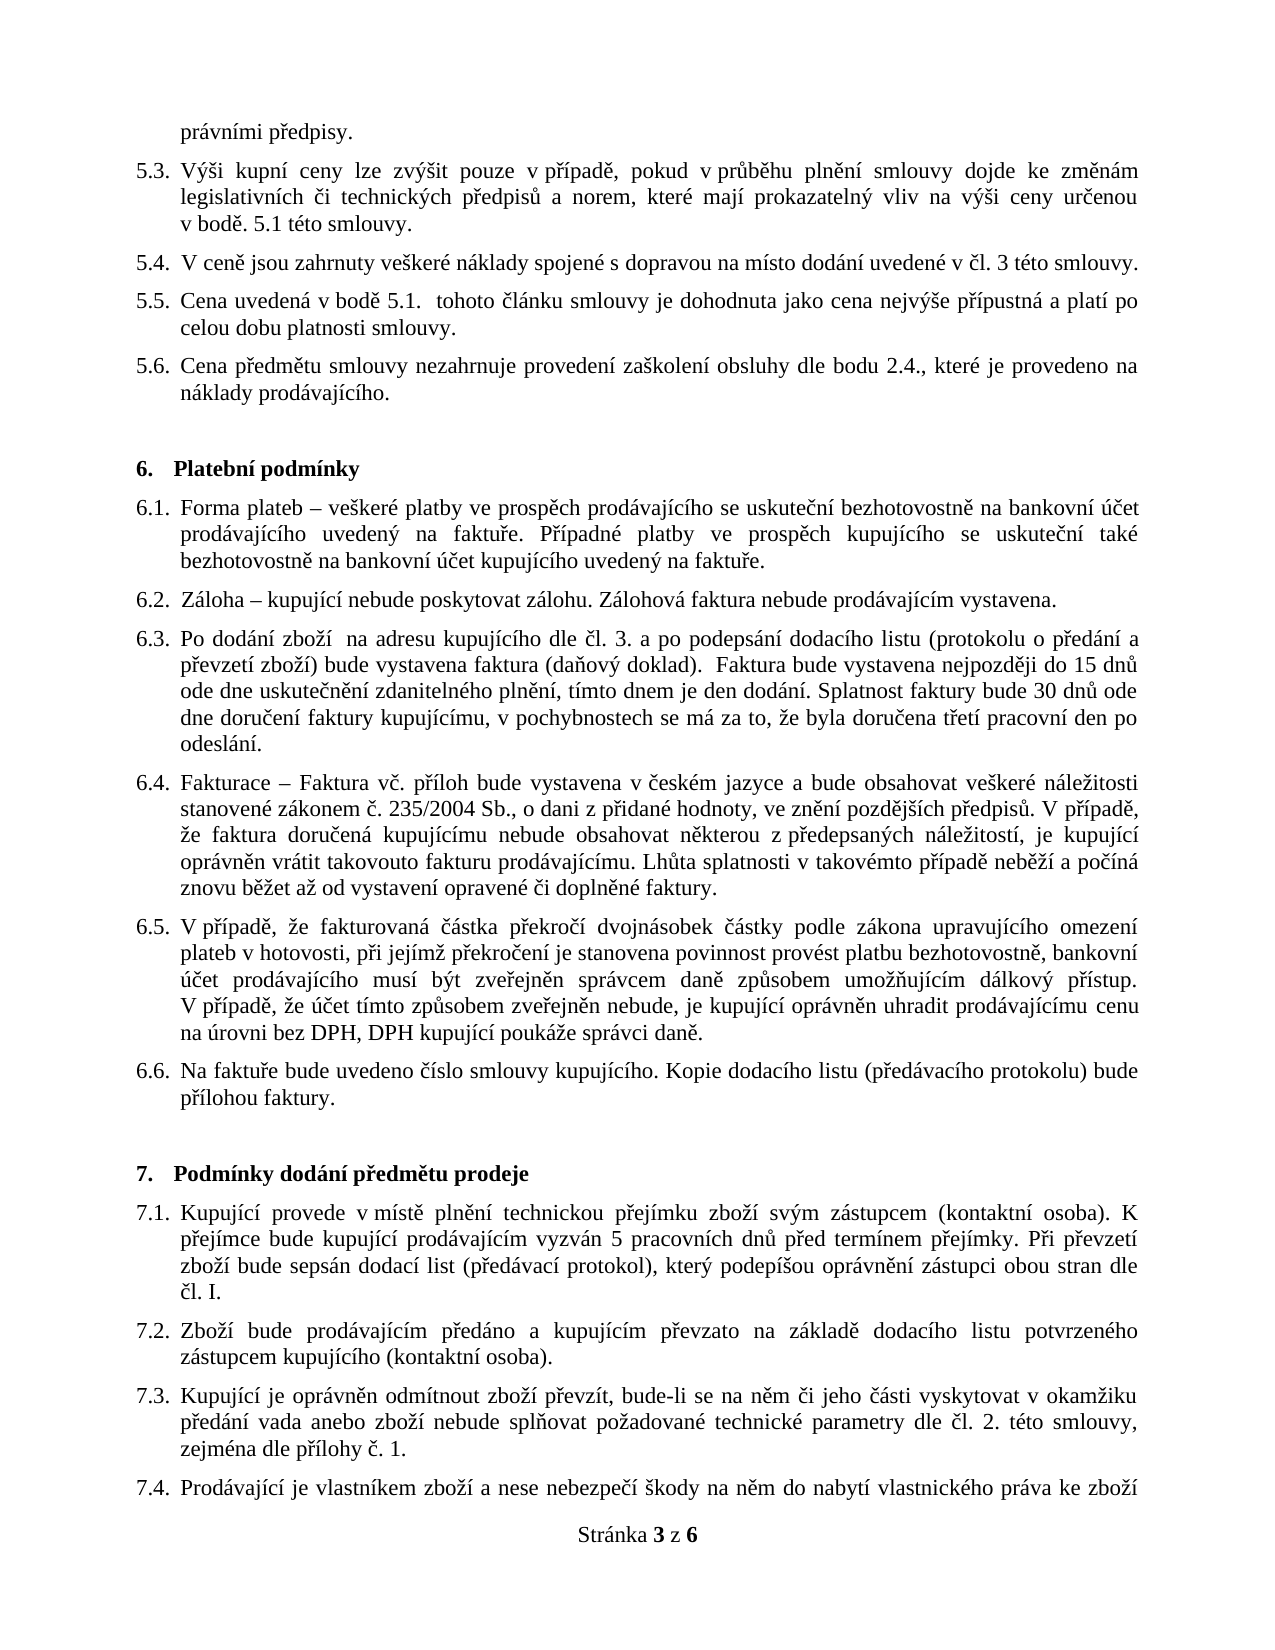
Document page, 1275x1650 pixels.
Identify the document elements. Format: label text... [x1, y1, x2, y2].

text Kupující provede v místě plnění technickou přejímku zboží svým zástupcem (kontaktní osoba). K přejímce bude kupující prodávajícím vyzván 5 pracovních dnů před termínem přejímky. Při převzetí zboží bude sepsán dodací list (předávací protokol), který podepíšou oprávnění zástupci obou stran dle čl. I. [136, 1199, 1139, 1304]
text V případě, že fakturovaná částka překročí dvojnásobek částky podle zákona upravujícího omezení plateb v hotovosti, při jejímž překročení je stanovena povinnost provést platbu bezhotovostně, bankovní účet prodávajícího musí být zveřejněn správcem daně způsobem umožňujícím dálkový přístup. V případě, že účet tímto způsobem zveřejněn nebude, je kupující oprávněn uhradit prodávajícímu cenu na úrovni bez DPH, DPH kupující poukáže správci daně. [136, 913, 1139, 1045]
text Po dodání zboží na adresu kupujícího dle čl. 3. a po podepsání dodacího listu (protokolu o předání a převzetí zboží) bude vystavena faktura (daňový doklad). Faktura bude vystavena nejpozději do 15 dnů ode dne uskutečnění zdanitelného plnění, tímto dnem je den dodání. Splatnost faktury bude 30 dnů ode dne doručení faktury kupujícímu, v pochybnostech se má za to, že byla doručena třetí pracovní den po odeslání. [136, 624, 1139, 756]
text Zboží bude prodávajícím předáno a kupujícím převzato na základě dodacího listu potvrzeného zástupcem kupujícího (kontaktní osoba). [136, 1317, 1139, 1369]
text Fakturace – Faktura vč. příloh bude vystavena v českém jazyce a bude obsahovat veškeré náležitosti stanovené zákonem č. 235/2004 Sb., o dani z přidané hodnoty, ve znění pozdějších předpisů. V případě, že faktura doručená kupujícímu nebude obsahovat některou z předepsaných náležitostí, je kupující oprávněn vrátit takovouto fakturu prodávajícímu. Lhůta splatnosti v takovémto případě neběží a počíná znovu běžet až od vystavení opravené či doplněné faktury. [136, 769, 1139, 901]
text Platební podmínky [136, 455, 1139, 482]
text Záloha – kupující nebude poskytovat zálohu. Zálohová faktura nebude prodávajícím vystavena. [136, 586, 1139, 612]
text V ceně jsou zahrnuty veškeré náklady spojené s dopravou na místo dodání uvedené v čl. 3 této smlouvy. [136, 248, 1139, 275]
text Kupující je oprávněn odmítnout zboží převzít, bude-li se na něm či jeho části vyskytovat v okamžiku předání vada anebo zboží nebude splňovat požadované technické parametry dle čl. 2. této smlouvy, zejména dle přílohy č. 1. [136, 1382, 1139, 1461]
text Cena uvedená v bodě 5.1. tohoto článku smlouvy je dohodnuta jako cena nejvýše přípustná a platí po celou dobu platnosti smlouvy. [136, 287, 1139, 340]
text Forma plateb – veškeré platby ve prospěch prodávajícího se uskuteční bezhotovostně na bankovní účet prodávajícího uvedený na faktuře. Případné platby ve prospěch kupujícího se uskuteční také bezhotovostně na bankovní účet kupujícího uvedený na faktuře. [136, 494, 1139, 573]
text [136, 1474, 1139, 1500]
text Podmínky dodání předmětu prodeje [136, 1160, 1139, 1186]
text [136, 118, 1139, 144]
text Cena předmětu smlouvy nezahrnuje provedení zaškolení obsluhy dle bodu 2.4., které je provedeno na náklady prodávajícího. [136, 353, 1139, 405]
text Na faktuře bude uvedeno číslo smlouvy kupujícího. Kopie dodacího listu (předávacího protokolu) bude přílohou faktury. [136, 1057, 1139, 1110]
text Výši kupní ceny lze zvýšit pouze v případě, pokud v průběhu plnění smlouvy dojde ke změnám legislativních či technických předpisů a norem, které mají prokazatelný vliv na výši ceny určenou v bodě. 5.1 této smlouvy. [136, 157, 1139, 236]
